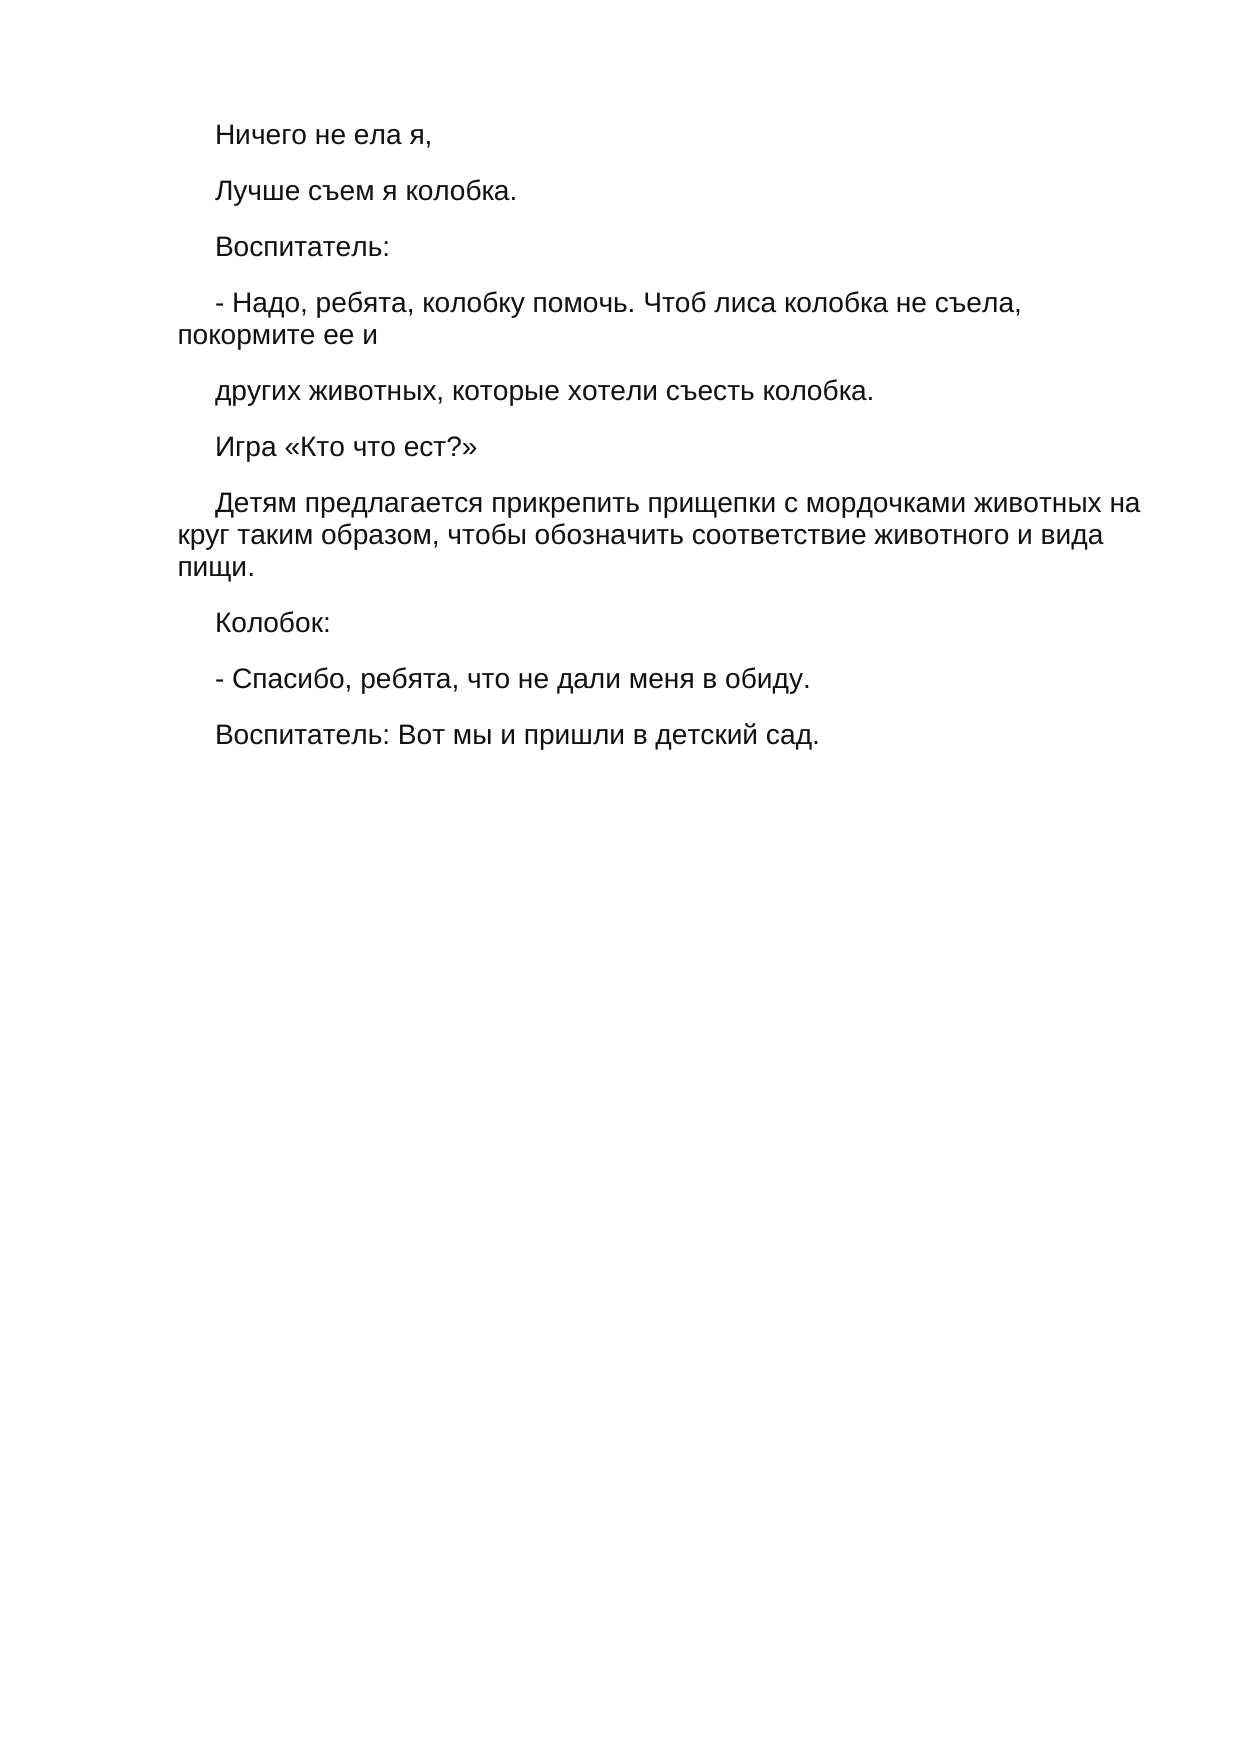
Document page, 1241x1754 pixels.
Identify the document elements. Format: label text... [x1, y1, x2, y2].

text Воспитатель: [177, 230, 1152, 262]
text других животных, которые хотели съесть колобка. [177, 374, 1152, 406]
text Детям предлагается прикрепить прищепки с мордочками животных на круг таким образом, чтобы обозначить соответствие животного и вида пищи. [177, 486, 1152, 583]
text - Спасибо, ребята, что не дали меня в обиду. [177, 662, 1152, 694]
text Воспитатель: Вот мы и пришли в детский сад. [177, 718, 1152, 750]
text Колобок: [177, 606, 1152, 638]
text Лучше съем я колобка. [177, 174, 1152, 206]
text Игра «Кто что ест?» [177, 430, 1152, 462]
text - Надо, ребята, колобку помочь. Чтоб лиса колобка не съела, покормите ее и [177, 286, 1152, 350]
text Ничего не ела я, [177, 118, 1152, 151]
